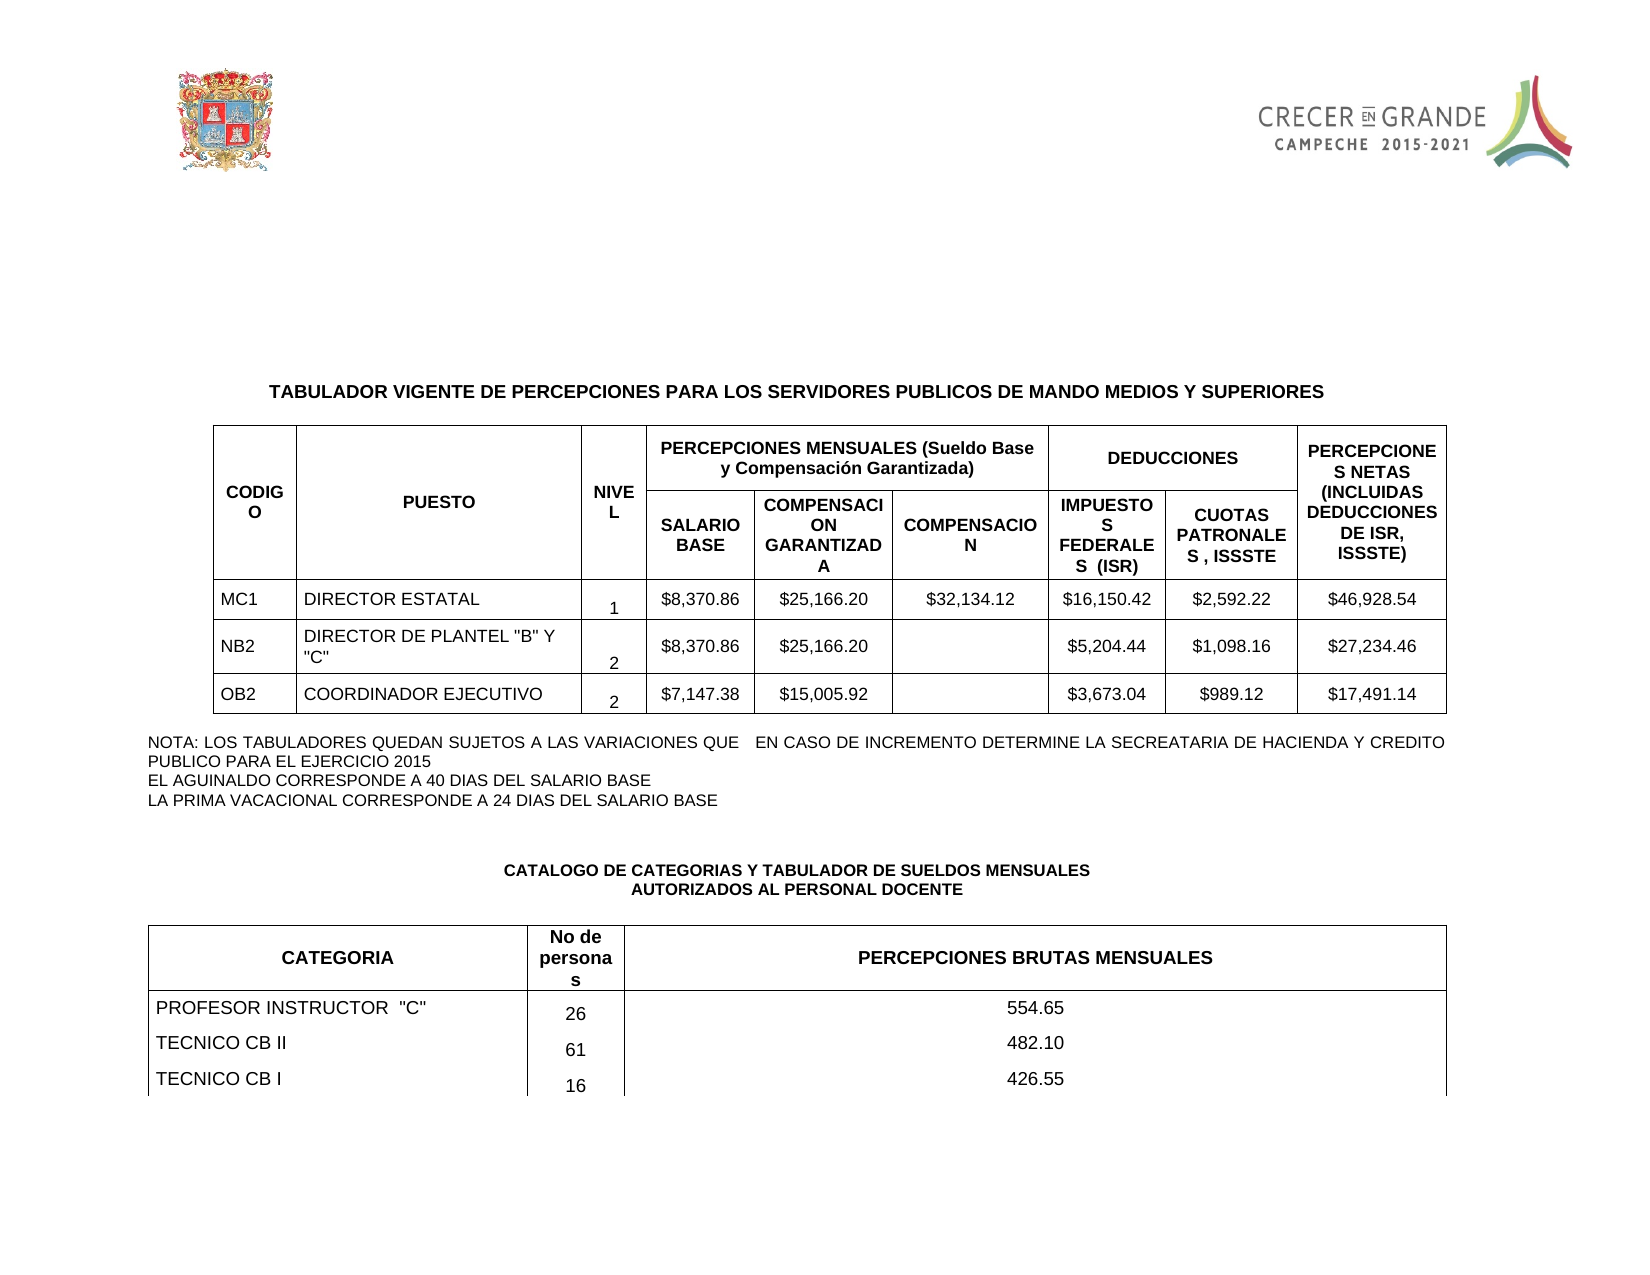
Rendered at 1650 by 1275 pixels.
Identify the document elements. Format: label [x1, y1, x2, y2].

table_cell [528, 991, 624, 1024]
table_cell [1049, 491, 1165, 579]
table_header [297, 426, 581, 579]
picture [1253, 69, 1577, 172]
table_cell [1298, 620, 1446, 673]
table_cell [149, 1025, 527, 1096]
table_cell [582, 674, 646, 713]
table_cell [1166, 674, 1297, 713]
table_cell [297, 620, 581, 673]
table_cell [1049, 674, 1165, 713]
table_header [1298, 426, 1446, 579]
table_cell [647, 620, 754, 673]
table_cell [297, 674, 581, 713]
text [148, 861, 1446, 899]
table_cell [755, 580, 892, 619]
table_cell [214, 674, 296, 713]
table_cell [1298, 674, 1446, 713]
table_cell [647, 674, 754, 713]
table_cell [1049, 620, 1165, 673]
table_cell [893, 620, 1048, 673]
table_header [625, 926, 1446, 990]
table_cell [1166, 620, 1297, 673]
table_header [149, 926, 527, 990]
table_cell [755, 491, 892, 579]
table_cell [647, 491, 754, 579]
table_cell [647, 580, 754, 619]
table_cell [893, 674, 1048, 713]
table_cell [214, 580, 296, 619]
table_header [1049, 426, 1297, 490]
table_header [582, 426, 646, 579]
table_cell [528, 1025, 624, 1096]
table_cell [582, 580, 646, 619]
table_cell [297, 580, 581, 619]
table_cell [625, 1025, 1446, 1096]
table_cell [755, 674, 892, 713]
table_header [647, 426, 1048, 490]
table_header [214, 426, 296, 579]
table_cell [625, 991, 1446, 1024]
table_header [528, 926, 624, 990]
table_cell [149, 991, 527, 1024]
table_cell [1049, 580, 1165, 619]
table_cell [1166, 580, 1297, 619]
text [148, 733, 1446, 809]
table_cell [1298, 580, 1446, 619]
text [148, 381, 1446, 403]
picture [176, 68, 273, 172]
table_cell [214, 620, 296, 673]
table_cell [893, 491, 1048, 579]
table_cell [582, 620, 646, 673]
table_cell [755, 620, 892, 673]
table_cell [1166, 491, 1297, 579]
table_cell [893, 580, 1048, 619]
